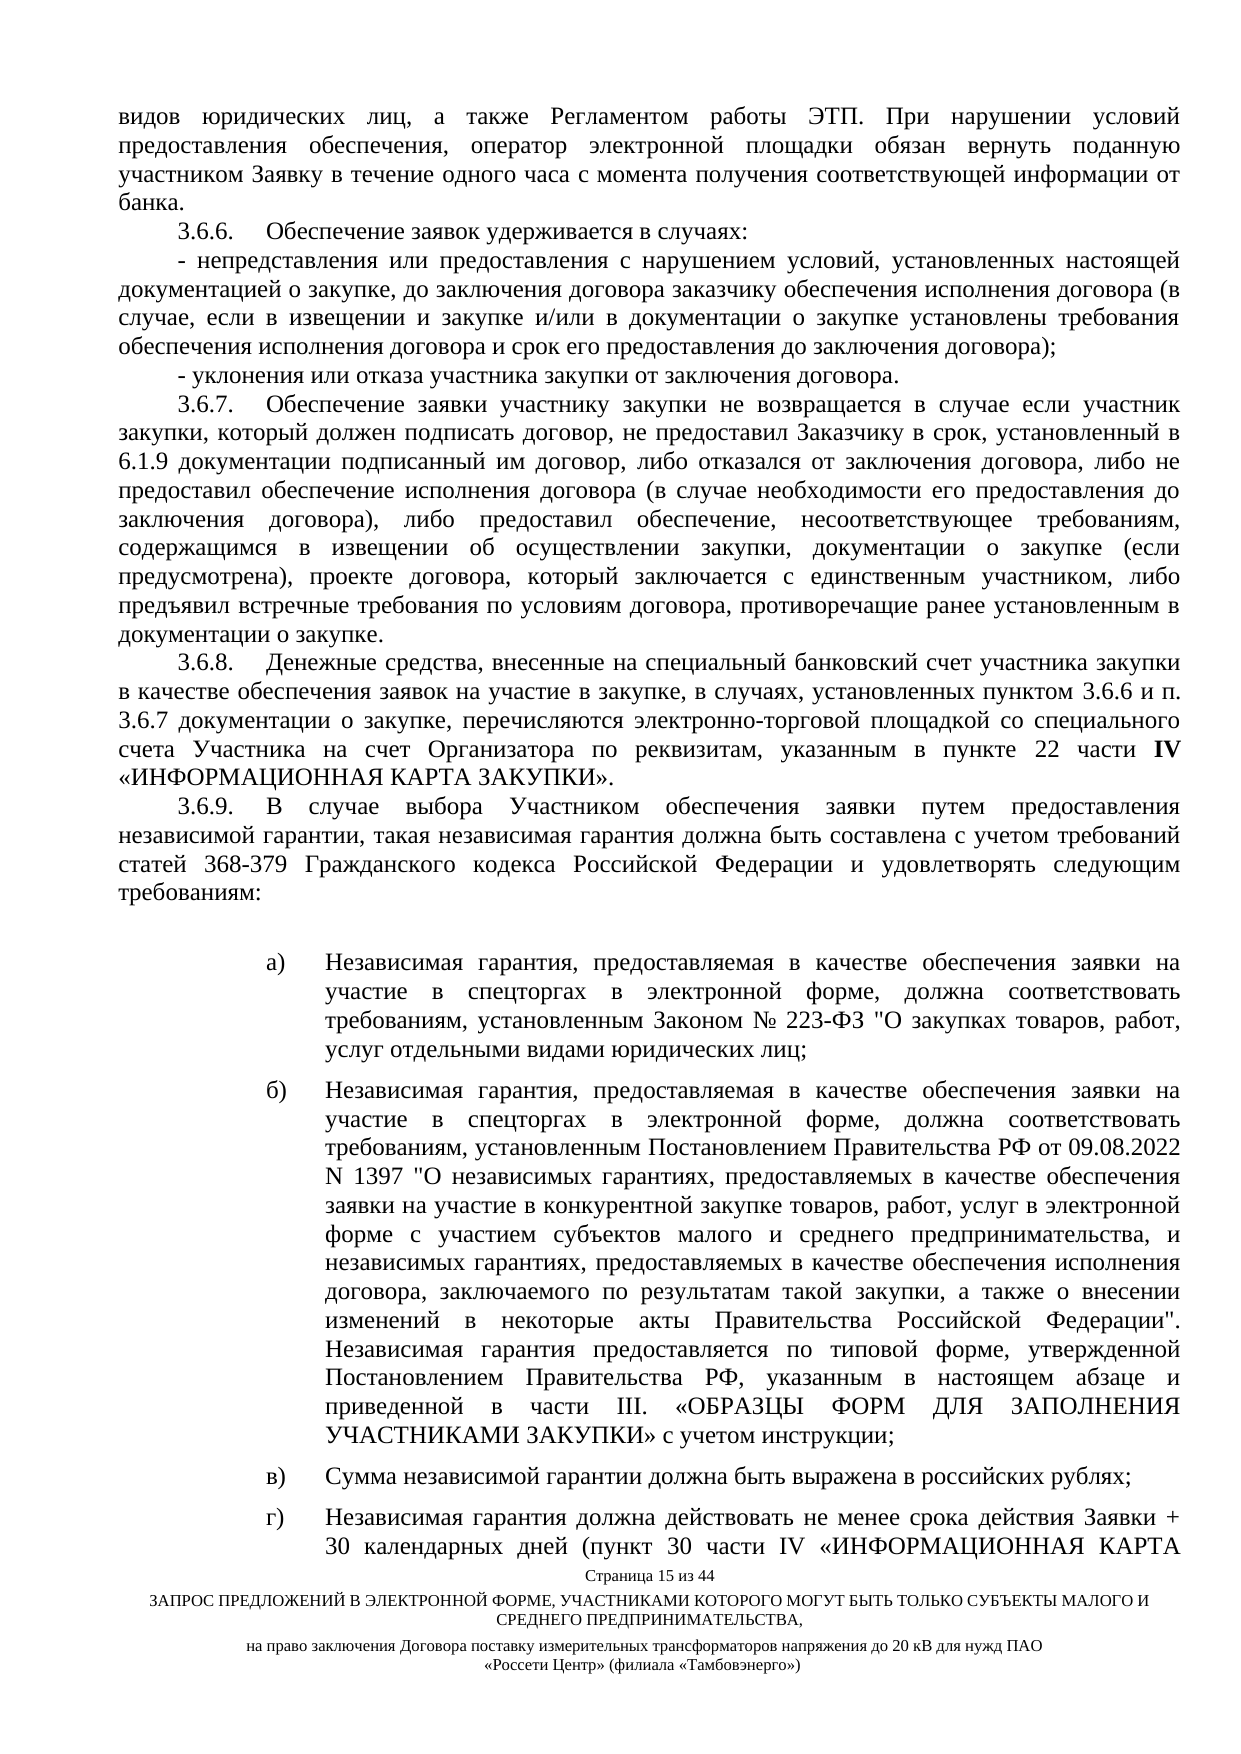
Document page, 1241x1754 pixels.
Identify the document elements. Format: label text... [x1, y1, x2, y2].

list Независимая гарантия, предоставляемая в качестве обеспечения заявки на участие в спецторгах в электронной форме, должна соответствовать требованиям, установленным Постановлением Правительства РФ от 09.08.2022 N 1397 "О независимых гарантиях, предоставляемых в качестве обеспечения заявки на участие в конкурентной закупке товаров, работ, услуг в электронной форме с участием субъектов малого и среднего предпринимательства, и независимых гарантиях, предоставляемых в качестве обеспечения исполнения договора, заключаемого по результатам такой закупки, а также о внесении изменений в некоторые акты Правительства Российской Федерации". Независимая гарантия предоставляется по типовой форме, утвержденной Постановлением Правительства РФ, указанным в настоящем абзаце и приведенной в части III. «ОБРАЗЦЫ ФОРМ ДЛЯ ЗАПОЛНЕНИЯ УЧАСТНИКАМИ ЗАКУПКИ» с учетом инструкции; [266, 1075, 1181, 1449]
subtitle Денежные средства, внесенные на специальный банковский счет участника закупки в качестве обеспечения заявок на участие в закупке, в случаях, установленных пунктом 3.6.6 и п. 3.6.7 документации о закупке, перечисляются электронно-торговой площадкой со специального счета Участника на счет Организатора по реквизитам, указанным в пункте 22 части IV «ИНФОРМАЦИОННАЯ КАРТА ЗАКУПКИ». [118, 647, 1181, 791]
subtitle Обеспечение заявки участнику закупки не возвращается в случае если участник закупки, который должен подписать договор, не предоставил Заказчику в срок, установленный в 6.1.9 документации подписанный им договор, либо отказался от заключения договора, либо не предоставил обеспечение исполнения договора (в случае необходимости его предоставления до заключения договора), либо предоставил обеспечение, несоответствующее требованиям, содержащимся в извещении об осуществлении закупки, документации о закупке (если предусмотрена), проекте договора, который заключается с единственным участником, либо предъявил встречные требования по условиям договора, противоречащие ранее установленным в документации о закупке. [118, 389, 1181, 647]
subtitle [118, 101, 1181, 216]
list Сумма независимой гарантии должна быть выражена в российских рублях; [266, 1461, 1181, 1490]
text - непредставления или предоставления с нарушением условий, установленных настоящей документацией о закупке, до заключения договора заказчику обеспечения исполнения договора (в случае, если в извещении и закупке и/или в документации о закупке установлены требования обеспечения исполнения договора и срок его предоставления до заключения договора); [118, 245, 1181, 360]
subtitle В случае выбора Участником обеспечения заявки путем предоставления независимой гарантии, такая независимая гарантия должна быть составлена с учетом требований статей 368-379 Гражданского кодекса Российской Федерации и удовлетворять следующим требованиям: [118, 791, 1181, 906]
text - уклонения или отказа участника закупки от заключения договора. [118, 360, 1181, 389]
subtitle Обеспечение заявок удерживается в случаях: [118, 216, 1181, 245]
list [266, 1502, 1181, 1560]
list Независимая гарантия, предоставляемая в качестве обеспечения заявки на участие в спецторгах в электронной форме, должна соответствовать требованиям, установленным Законом № 223-ФЗ "О закупках товаров, работ, услуг отдельными видами юридических лиц; [266, 947, 1181, 1062]
